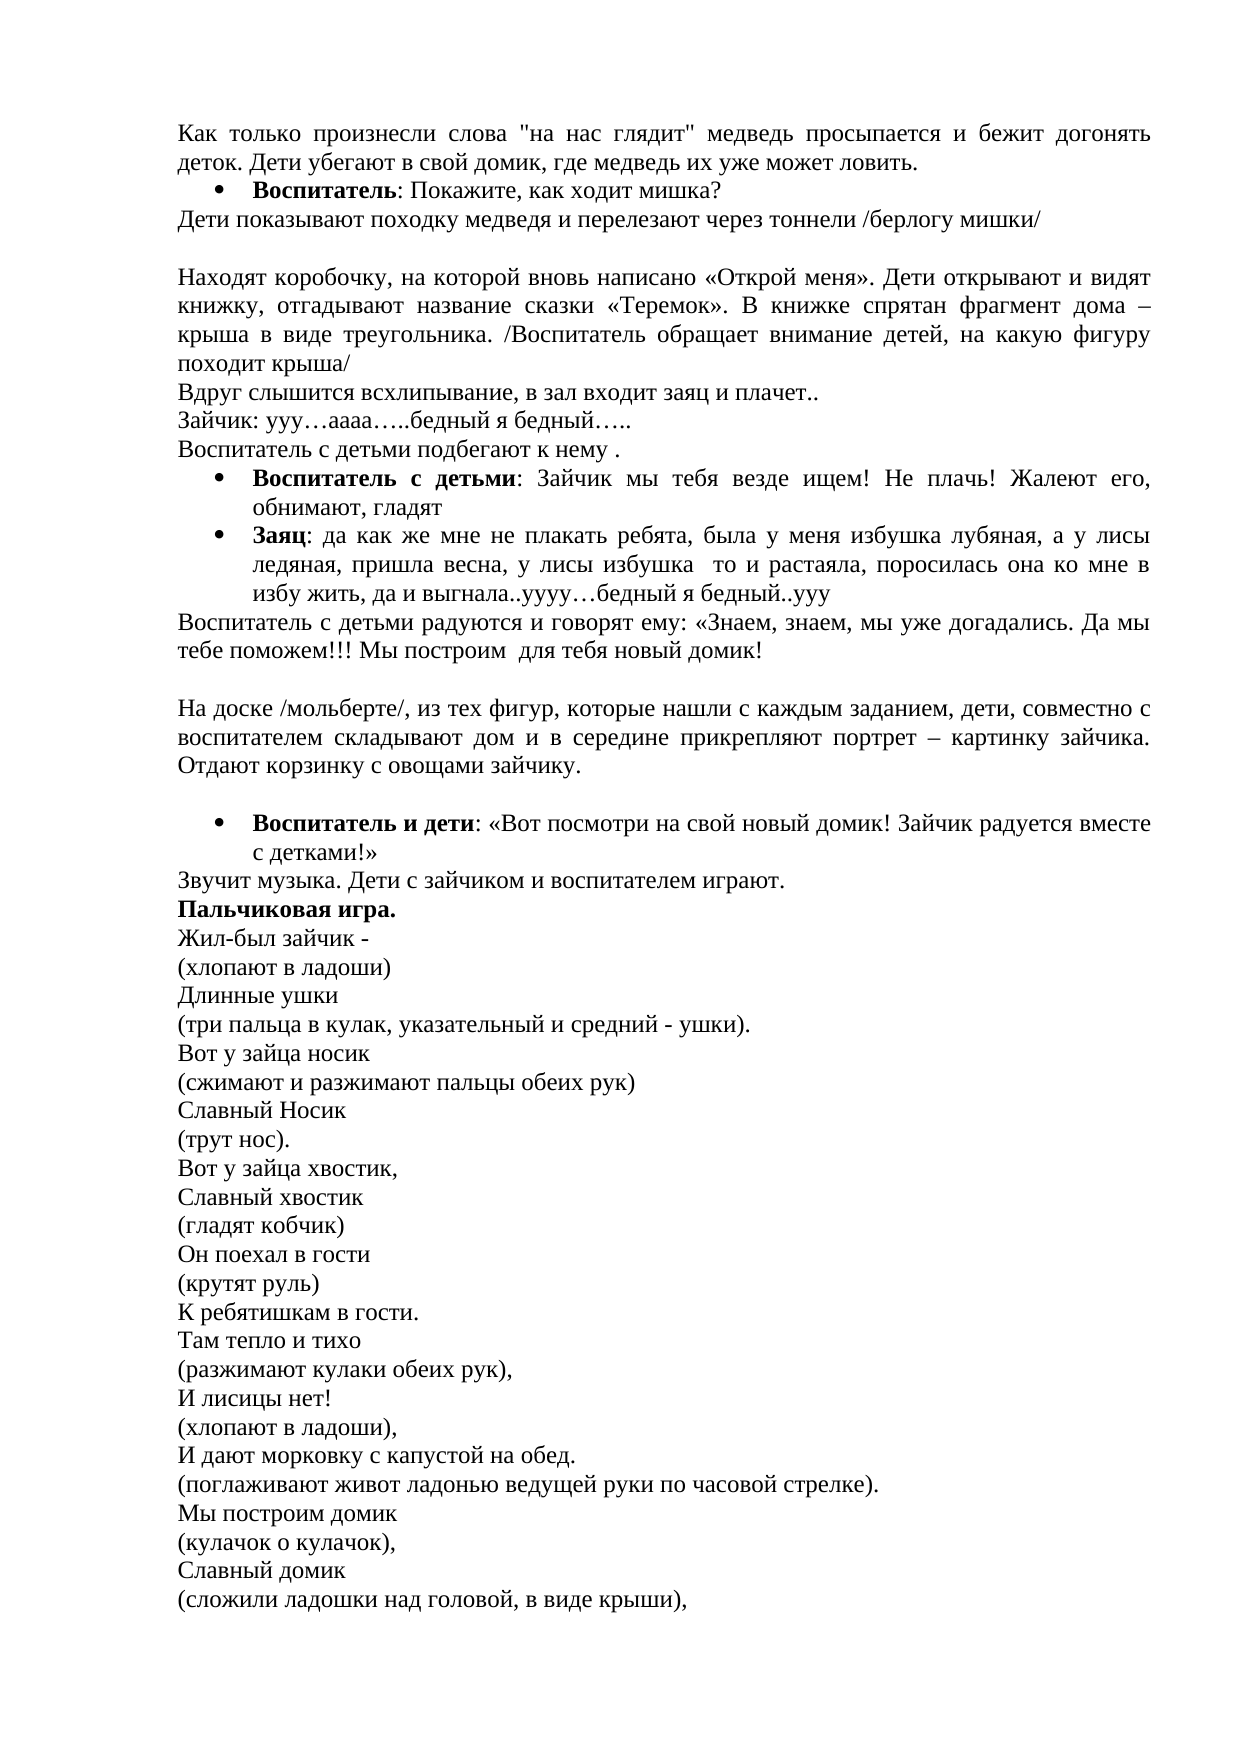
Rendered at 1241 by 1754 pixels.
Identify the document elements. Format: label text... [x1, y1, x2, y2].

text (разжимают кулаки обеих рук), [177, 1354, 1152, 1383]
text Воспитатель с детьми подбегают к нему . [177, 434, 1152, 463]
text (гладят кобчик) [177, 1211, 1152, 1239]
text Он поехал в гости [177, 1239, 1152, 1268]
text Вот у зайца хвостик, [177, 1153, 1152, 1182]
list Воспитатель и дети: «Вот посмотри на свой новый домик! Зайчик радуется вместе с детками!» [215, 808, 1152, 866]
text Вот у зайца носик [177, 1038, 1152, 1067]
text (крутят руль) [177, 1268, 1152, 1297]
list Заяц: да как же мне не плакать ребята, была у меня избушка лубяная, а у лисы ледяная, пришла весна, у лисы избушка то и растаяла, поросилась она ко мне в избу жить, да и выгнала..уууу…бедный я бедный..ууу [215, 521, 1152, 607]
text (хлопают в ладоши) [177, 952, 1152, 981]
text Там тепло и тихо [177, 1326, 1152, 1354]
text Пальчиковая игра. [177, 894, 1152, 923]
text Воспитатель с детьми радуются и говорят ему: «Знаем, знаем, мы уже догадались. Да мы тебе поможем!!! Мы построим для тебя новый домик! [177, 607, 1152, 664]
list Воспитатель: Покажите, как ходит мишка? [215, 176, 1152, 204]
list Воспитатель с детьми: Зайчик мы тебя везде ищем! Не плачь! Жалеют его, обнимают, гладят [215, 463, 1152, 521]
text (поглаживают живот ладонью ведущей руки по часовой стрелке). [177, 1469, 1152, 1498]
text Зайчик: ууу…аааа…..бедный я бедный….. [177, 406, 1152, 434]
text И лисицы нет! [177, 1383, 1152, 1412]
text Звучит музыка. Дети с зайчиком и воспитателем играют. [177, 866, 1152, 894]
text Славный хвостик [177, 1182, 1152, 1211]
text (трут нос). [177, 1124, 1152, 1153]
text (сложили ладошки над головой, в виде крыши), [177, 1584, 1152, 1613]
text И дают морковку с капустой на обед. [177, 1441, 1152, 1469]
text Жил-был зайчик - [177, 923, 1152, 952]
text Как только произнесли слова "на нас глядит" медведь просыпается и бежит догонять деток. Дети убегают в свой домик, где медведь их уже может ловить. [177, 118, 1152, 176]
text (кулачок о кулачок), [177, 1527, 1152, 1556]
text (хлопают в ладоши), [177, 1412, 1152, 1441]
text На доске /мольберте/, из тех фигур, которые нашли с каждым заданием, дети, совместно с воспитателем складывают дом и в середине прикрепляют портрет – картинку зайчика. Отдают корзинку с овощами зайчику. [177, 693, 1152, 779]
text Находят коробочку, на которой вновь написано «Открой меня». Дети открывают и видят книжку, отгадывают название сказки «Теремок». В книжке спрятан фрагмент дома – крыша в виде треугольника. /Воспитатель обращает внимание детей, на какую фигуру походит крыша/ [177, 262, 1152, 377]
text Славный домик [177, 1556, 1152, 1584]
text (три пальца в кулак, указательный и средний - ушки). [177, 1009, 1152, 1038]
text Мы построим домик [177, 1498, 1152, 1527]
text Вдруг слышится всхлипывание, в зал входит заяц и плачет.. [177, 377, 1152, 406]
text (сжимают и разжимают пальцы обеих рук) [177, 1067, 1152, 1096]
text К ребятишкам в гости. [177, 1297, 1152, 1326]
text Длинные ушки [177, 981, 1152, 1009]
text Дети показывают походку медведя и перелезают через тоннели /берлогу мишки/ [177, 204, 1152, 233]
text Славный Носик [177, 1096, 1152, 1124]
